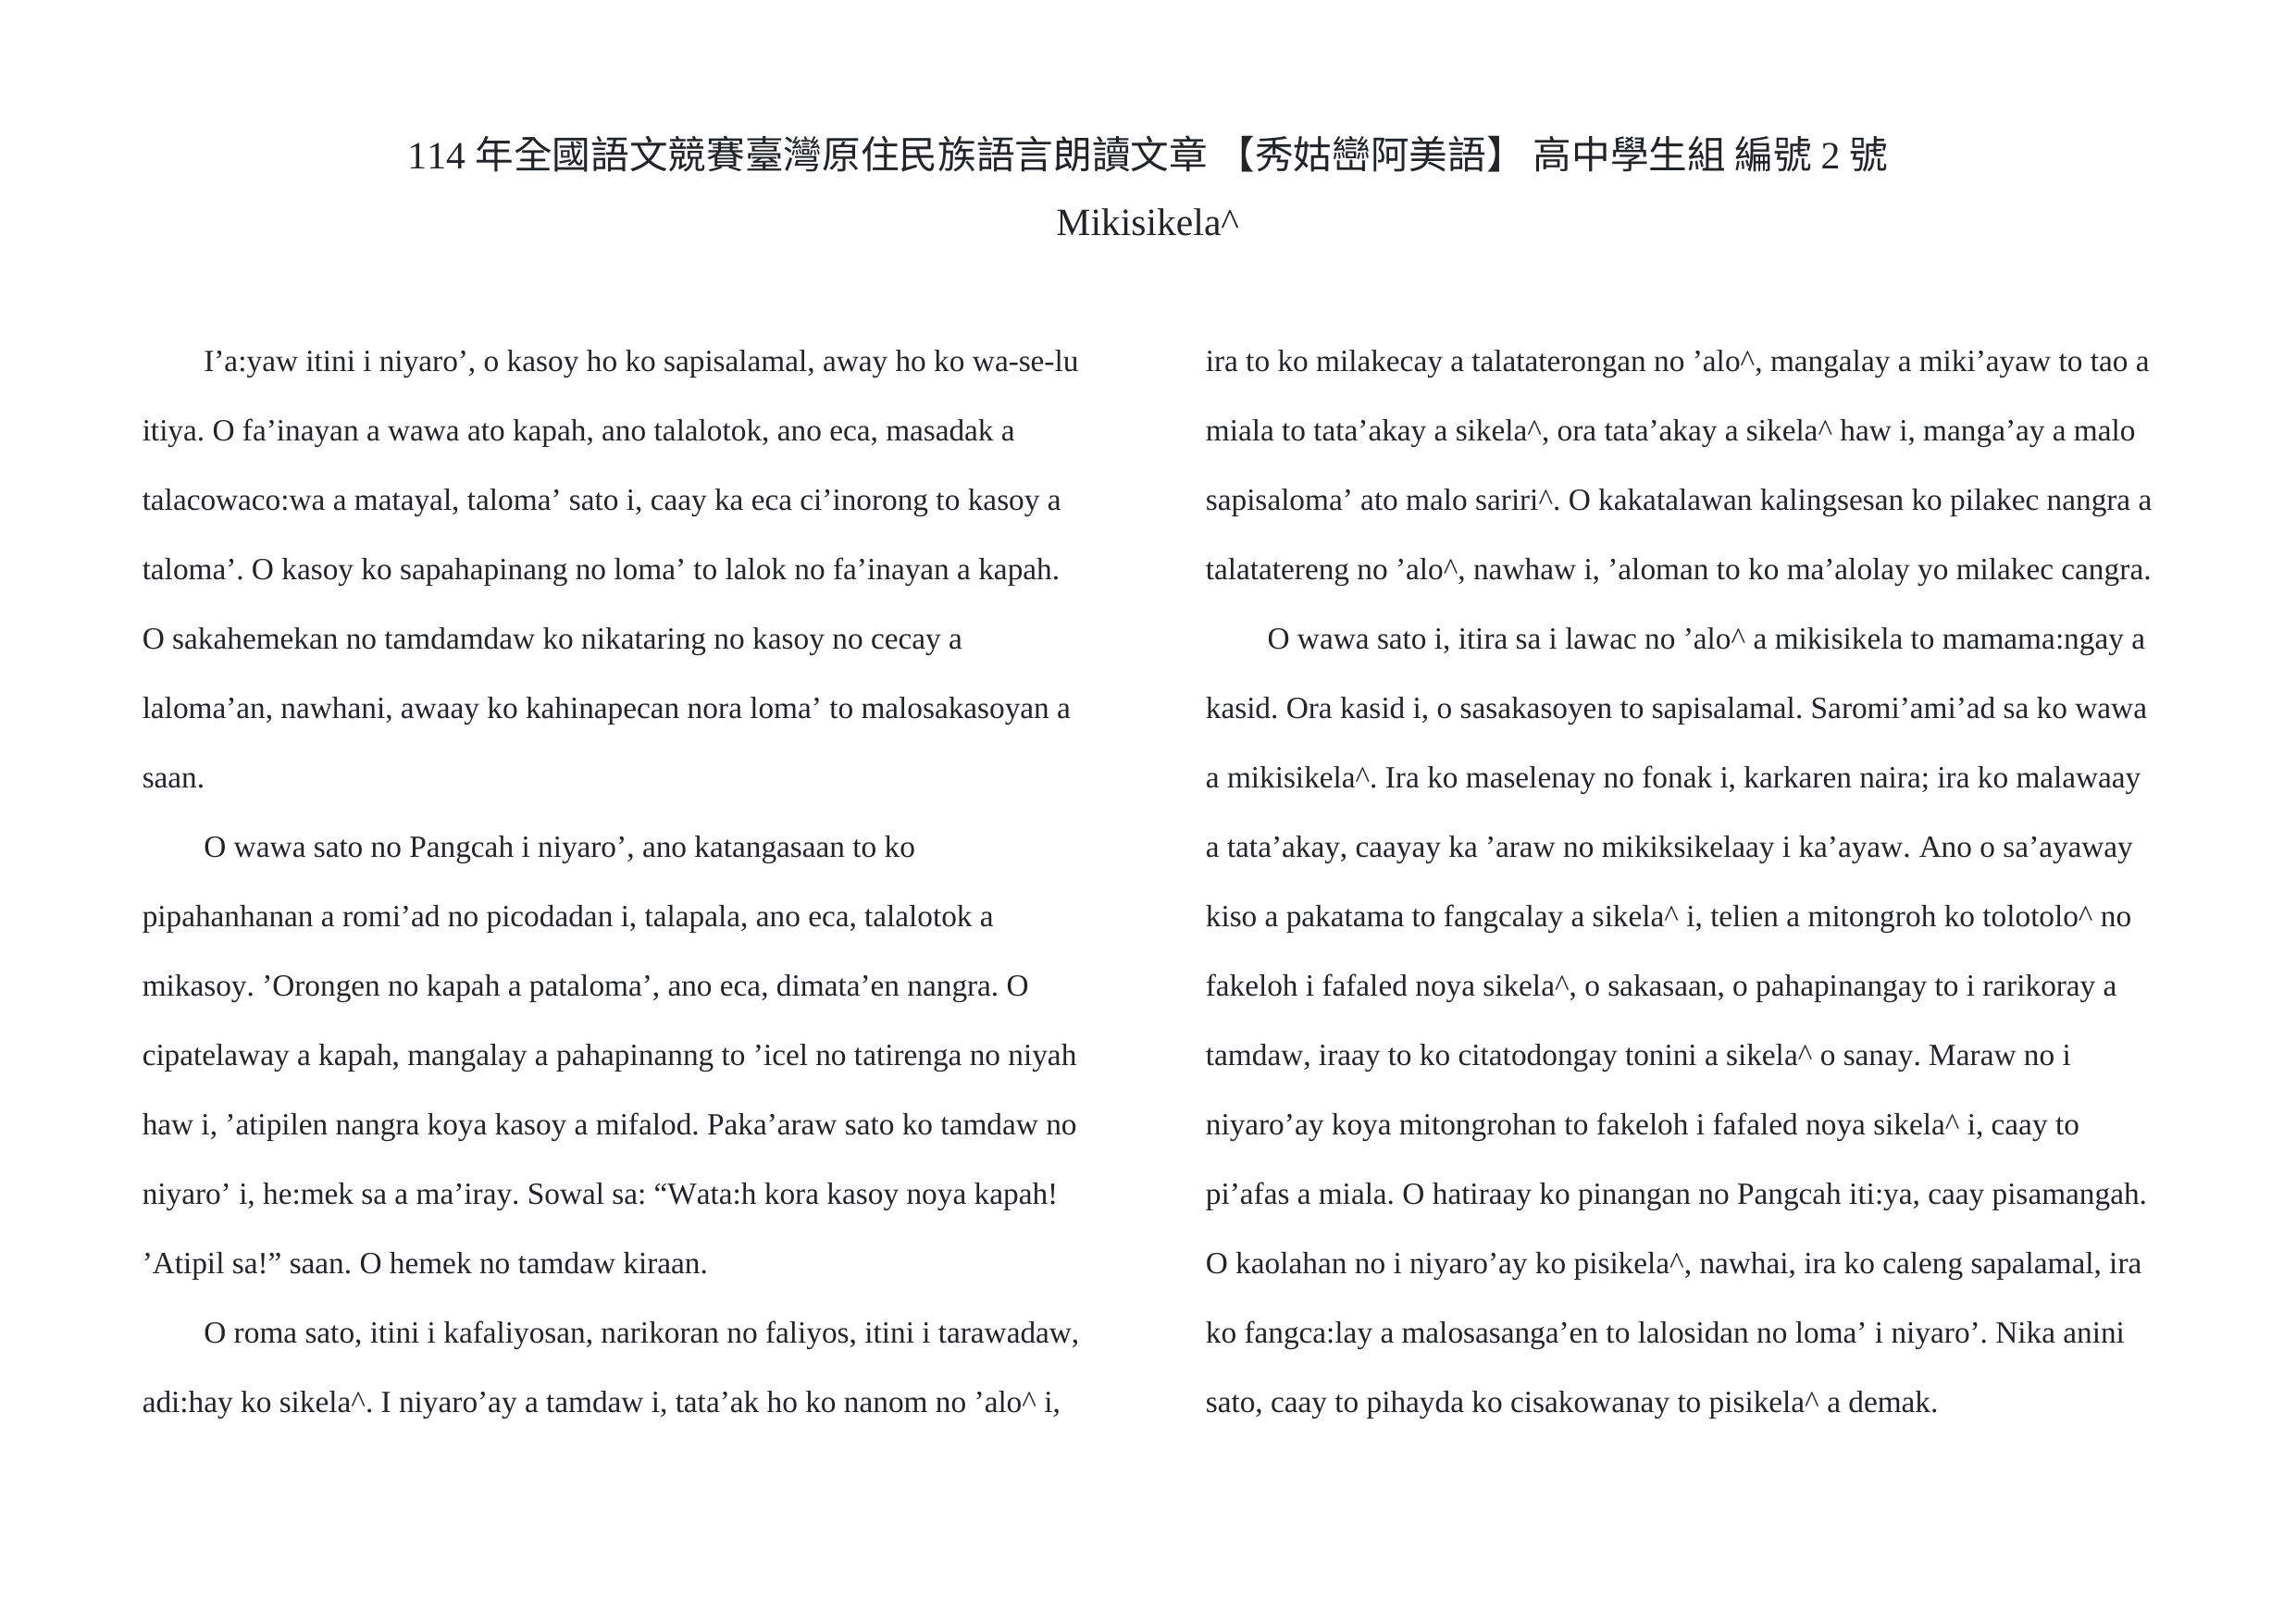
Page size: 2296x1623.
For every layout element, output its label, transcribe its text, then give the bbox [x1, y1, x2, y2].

text Mikisikela^ [142, 187, 2153, 256]
text O roma sato, itini i kafaliyosan, narikoran no faliyos, itini i tarawadaw, adi:hay ko sikela^. I niyaro’ay a tamdaw i, tata’ak ho ko nanom no ’alo^ i, ira to ko milakecay a talataterongan no ’alo^, mangalay a miki’ayaw to tao a miala to tata’akay a sikela^, ora tata’akay a sikela^ haw i, manga’ay a malo sapisaloma’ ato malo sariri^. O kakatalawan kalingsesan ko pilakec nangra a talatatereng no ’alo^, nawhaw i, ’aloman to ko ma’alolay yo milakec cangra. [142, 1297, 1090, 1436]
text I’a:yaw itini i niyaro’, o kasoy ho ko sapisalamal, away ho ko wa-se-lu itiya. O fa’inayan a wawa ato kapah, ano talalotok, ano eca, masadak a talacowaco:wa a matayal, taloma’ sato i, caay ka eca ci’inorong to kasoy a taloma’. O kasoy ko sapahapinang no loma’ to lalok no fa’inayan a kapah. O sakahemekan no tamdamdaw ko nikataring no kasoy no cecay a laloma’an, nawhani, awaay ko kahinapecan nora loma’ to malosakasoyan a saan. [142, 326, 1090, 812]
text O wawa sato no Pangcah i niyaro’, ano katangasaan to ko pipahanhanan a romi’ad no picodadan i, talapala, ano eca, talalotok a mikasoy. ’Orongen no kapah a pataloma’, ano eca, dimata’en nangra. O cipatelaway a kapah, mangalay a pahapinanng to ’icel no tatirenga no niyah haw i, ’atipilen nangra koya kasoy a mifalod. Paka’araw sato ko tamdaw no niyaro’ i, he:mek sa a ma’iray. Sowal sa: “Wata:h kora kasoy noya kapah! ’Atipil sa!” saan. O hemek no tamdaw kiraan. [142, 812, 1090, 1297]
text O wawa sato i, itira sa i lawac no ’alo^ a mikisikela to mamama:ngay a kasid. Ora kasid i, o sasakasoyen to sapisalamal. Saromi’ami’ad sa ko wawa a mikisikela^. Ira ko maselenay no fonak i, karkaren naira; ira ko malawaay a tata’akay, caayay ka ’araw no mikiksikelaay i ka’ayaw. Ano o sa’ayaway kiso a pakatama to fangcalay a sikela^ i, telien a mitongroh ko tolotolo^ no fakeloh i fafaled noya sikela^, o sakasaan, o pahapinangay to i rarikoray a tamdaw, iraay to ko citatodongay tonini a sikela^ o sanay. Maraw no i niyaro’ay koya mitongrohan to fakeloh i fafaled noya sikela^ i, caay to pi’afas a miala. O hatiraay ko pinangan no Pangcah iti:ya, caay pisamangah. O kaolahan no i niyaro’ay ko pisikela^, nawhai, ira ko caleng sapalamal, ira ko fangca:lay a malosasanga’en to lalosidan no loma’ i niyaro’. Nika anini sato, caay to pihayda ko cisakowanay to pisikela^ a demak. [1206, 603, 2153, 1436]
text O roma sato, itini i kafaliyosan, narikoran no faliyos, itini i tarawadaw, adi:hay ko sikela^. I niyaro’ay a tamdaw i, tata’ak ho ko nanom no ’alo^ i, ira to ko milakecay a talataterongan no ’alo^, mangalay a miki’ayaw to tao a miala to tata’akay a sikela^, ora tata’akay a sikela^ haw i, manga’ay a malo sapisaloma’ ato malo sariri^. O kakatalawan kalingsesan ko pilakec nangra a talatatereng no ’alo^, nawhaw i, ’aloman to ko ma’alolay yo milakec cangra. [1206, 326, 2153, 603]
text 114 年全國語文競賽臺灣原住民族語言朗讀文章 【秀姑巒阿美語】 高中學生組 編號 2 號 [142, 118, 2153, 187]
